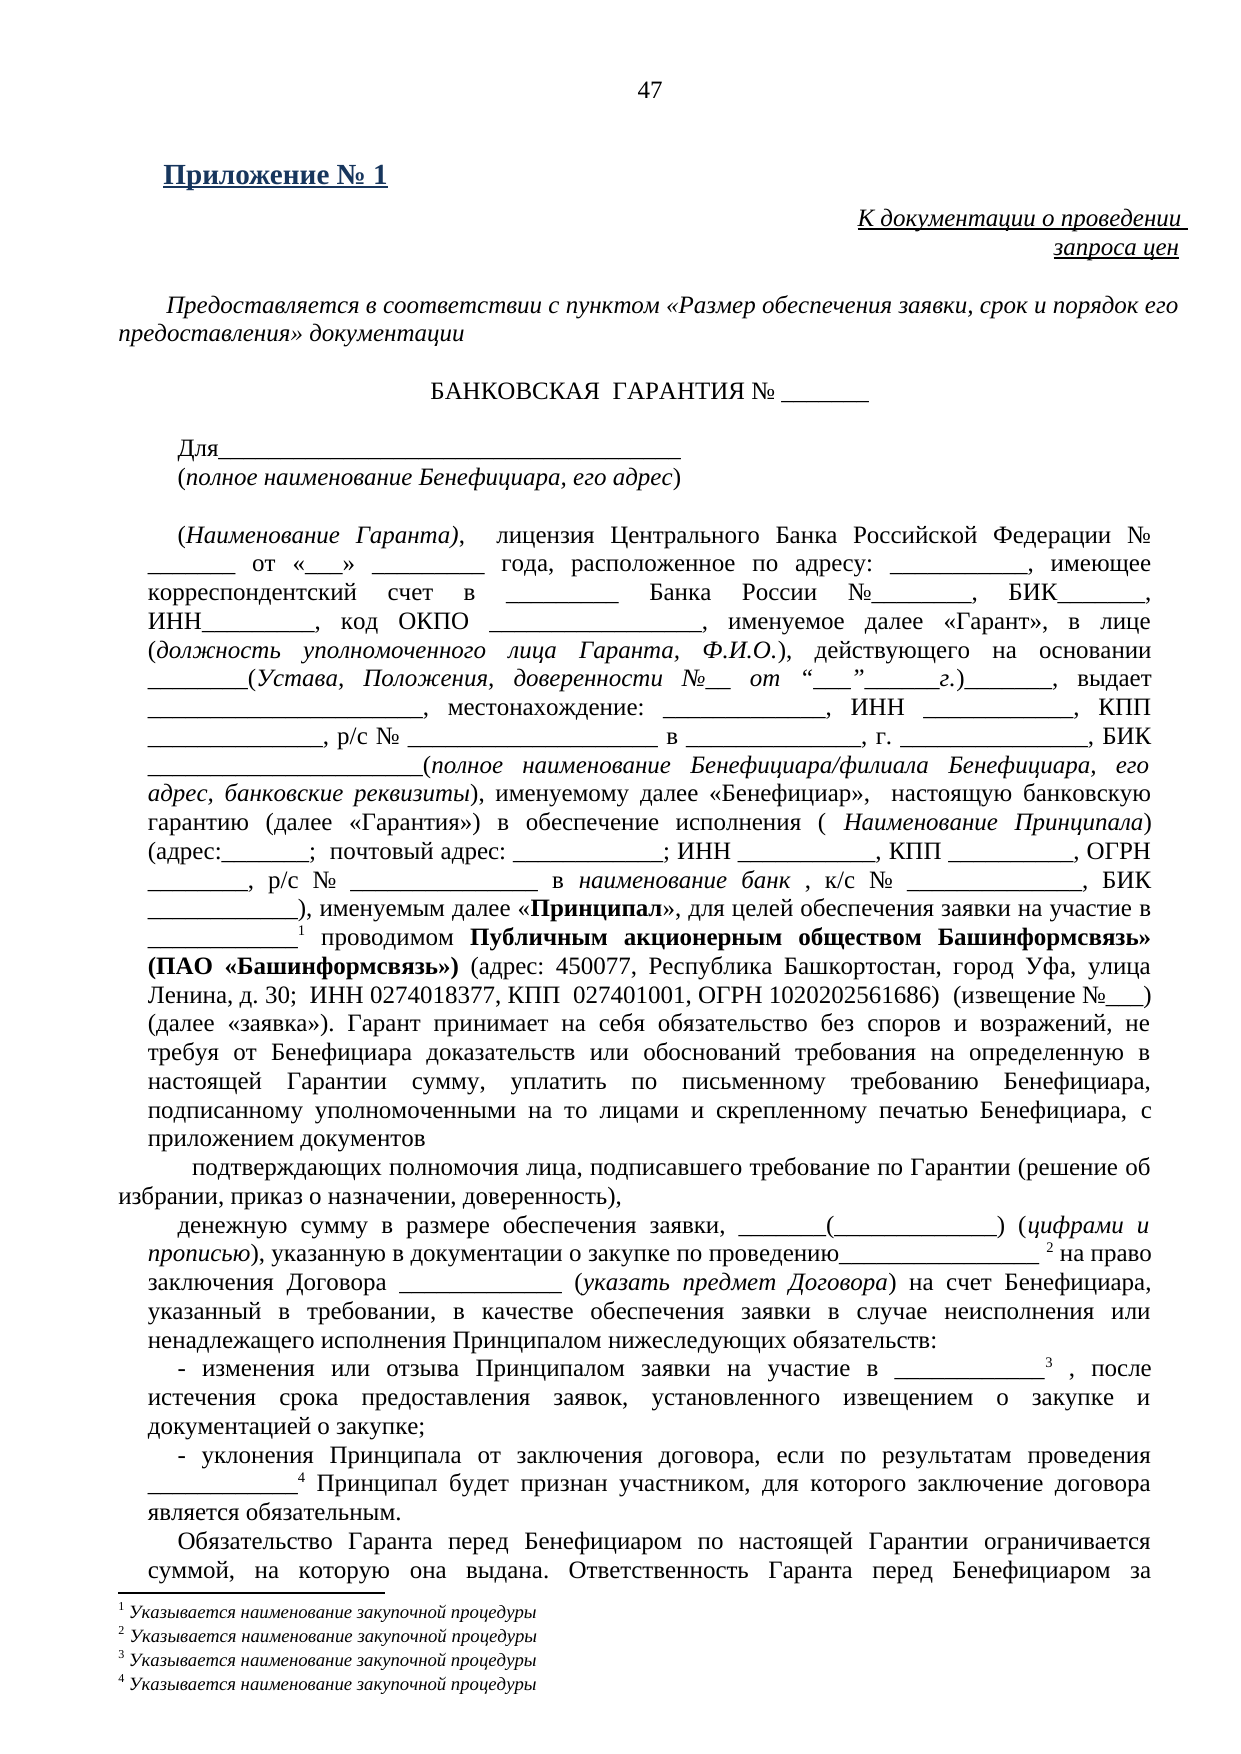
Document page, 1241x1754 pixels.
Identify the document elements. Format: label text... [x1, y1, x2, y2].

text Предоставляется в соответствии с пунктом «Размер обеспечения заявки, срок и порядок его предоставления» документации [118, 290, 1181, 347]
text - изменения или отзыва Принципалом заявки на участие в ____________ , после истечения срока предоставления заявок, установленного извещением о закупке и документацией о закупке; [148, 1353, 1152, 1440]
text (полное наименование Бенефициара, его адрес) [148, 462, 1152, 491]
text запроса цен [118, 232, 1181, 261]
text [148, 1526, 1152, 1583]
text (Наименование Гаранта), лицензия Центрального Банка Российской Федерации № _______ от «___» _________ года, расположенное по адресу: ___________, имеющее корреспондентский счет в _________ Банка России №________, БИК_______, ИНН_________, код ОКПО _________________, именуемое далее «Гарант», в лице (должность уполномоченного лица Гаранта, Ф.И.О.), действующего на основании ________(Устава, Положения, доверенности №__ от “___”______г.)_______, выдает ______________________, местонахождение: _____________, ИНН ____________, КПП ______________, р/с № ____________________ в ______________, г. _______________, БИК ______________________(полное наименование Бенефициара/филиала Бенефициара, его адрес, банковские реквизиты), именуемому далее «Бенефициар», настоящую банковскую гарантию (далее «Гарантия») в обеспечение исполнения ( Наименование Принципала) (адрес:_______; почтовый адрес: ____________; ИНН ___________, КПП __________, ОГРН ________, р/с № _______________ в наименование банк , к/c № ______________, БИК ____________), именуемым далее «Принципал», для целей обеспечения заявки на участие в ____________ проводимом Публичным акционерным обществом Башинформсвязь» (ПАО «Башинформсвязь») (адрес: 450077, Республика Башкортостан, город Уфа, улица Ленина, д. 30; ИНН 0274018377, КПП 027401001, ОГРН 1020202561686) (извещение №___) (далее «заявка»). Гарант принимает на себя обязательство без споров и возражений, не требуя от Бенефициара доказательств или обоснований требования на определенную в настоящей Гарантии сумму, уплатить по письменному требованию Бенефициара, подписанному уполномоченными на то лицами и скрепленному печатью Бенефициара, с приложением документов [148, 520, 1152, 1152]
text К документации о проведении [118, 203, 1181, 232]
text Приложение № 1 [163, 157, 1181, 191]
text подтверждающих полномочия лица, подписавшего требование по Гарантии (решение об избрании, приказ о назначении, доверенность), [118, 1152, 1152, 1210]
text денежную сумму в размере обеспечения заявки, _______(_____________) (цифрами и прописью), указанную в документации о закупке по проведению________________ на право заключения Договора _____________ (указать предмет Договора) на счет Бенефициара, указанный в требовании, в качестве обеспечения заявки в случае неисполнения или ненадлежащего исполнения Принципалом нижеследующих обязательств: [148, 1210, 1152, 1353]
text Для_____________________________________ [148, 433, 1152, 462]
text - уклонения Принципала от заключения договора, если по результатам проведения ____________ Принципал будет признан участником, для которого заключение договора является обязательным. [148, 1440, 1152, 1526]
text БАНКОВСКАЯ ГАРАНТИЯ № _______ [118, 376, 1181, 405]
